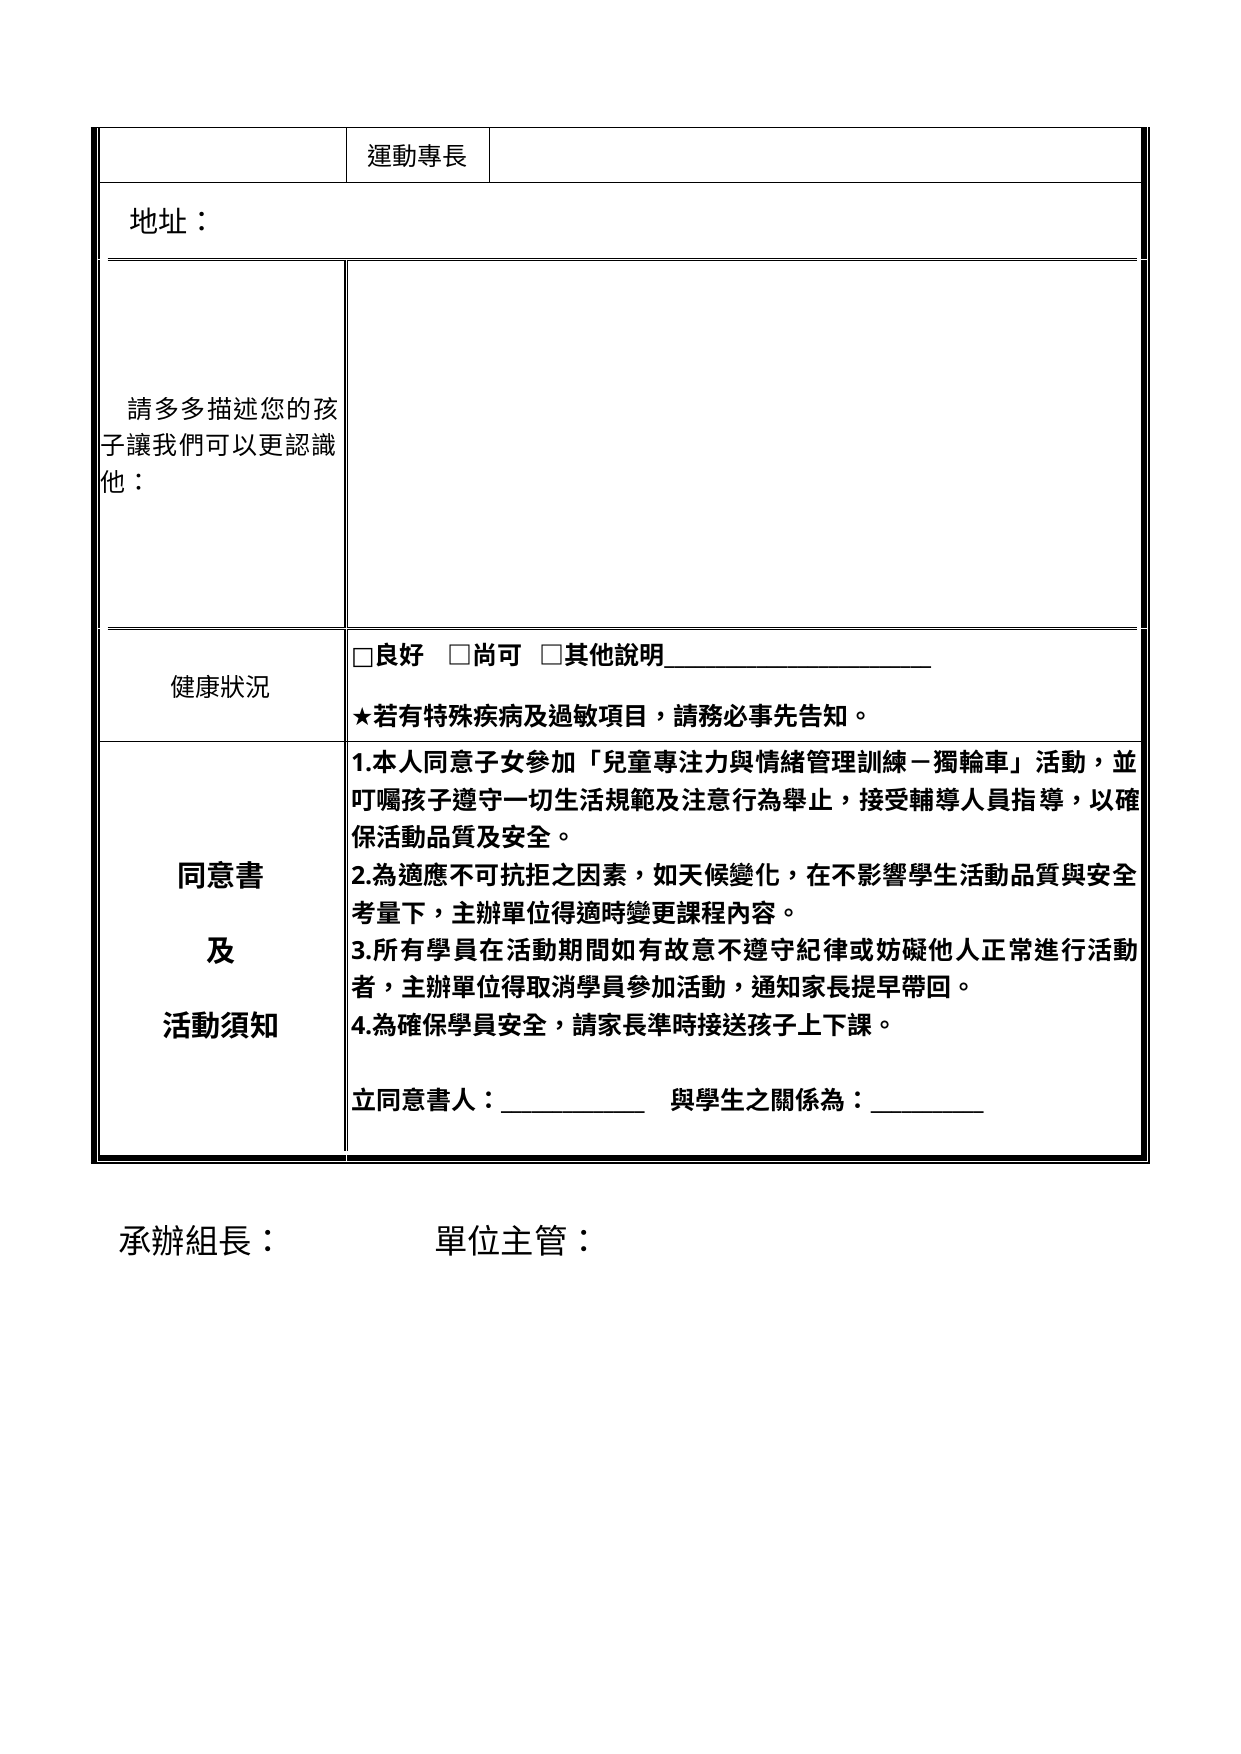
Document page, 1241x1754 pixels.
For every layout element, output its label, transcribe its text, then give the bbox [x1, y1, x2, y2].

table_cell □良好 □尚可 □其他說明__________________________ ★若有特殊疾病及過敏項目，請務必事先告知。 [346, 627, 1145, 741]
table_cell 請多多描述您的孩子讓我們可以更認識他： [100, 258, 345, 627]
table_cell 健康狀況 [97, 627, 346, 741]
table_cell 地址： [100, 183, 1141, 258]
table_cell 運動專長 [347, 128, 489, 182]
text 承辦組長： 單位主管： [118, 1201, 1122, 1276]
table_cell [490, 128, 1141, 182]
table_cell 同意書 及 活動須知 [100, 742, 346, 1154]
table_cell 1.本人同意子女參加「兒童專注力與情緒管理訓練－獨輪車」活動，並叮囑孩子遵守一切生活規範及注意行為舉止，接受輔導人員指導，以確保活動品質及安全。 2.為適應不可抗拒之因素，如天候變化，在不影響學生活動品質與安全考量下，主辦單位得適時變更課程內容。 3.所有學員在活動期間如有故意不遵守紀律或妨礙他人正常進行活動者，主辦單位得取消學員參加活動，通知家長提早帶回。 4.為確保學員安全，請家長準時接送孩子上下課。 立同意書人：______________ 與學生之關係為：___________ [346, 742, 1141, 1154]
table_cell [348, 258, 1145, 627]
